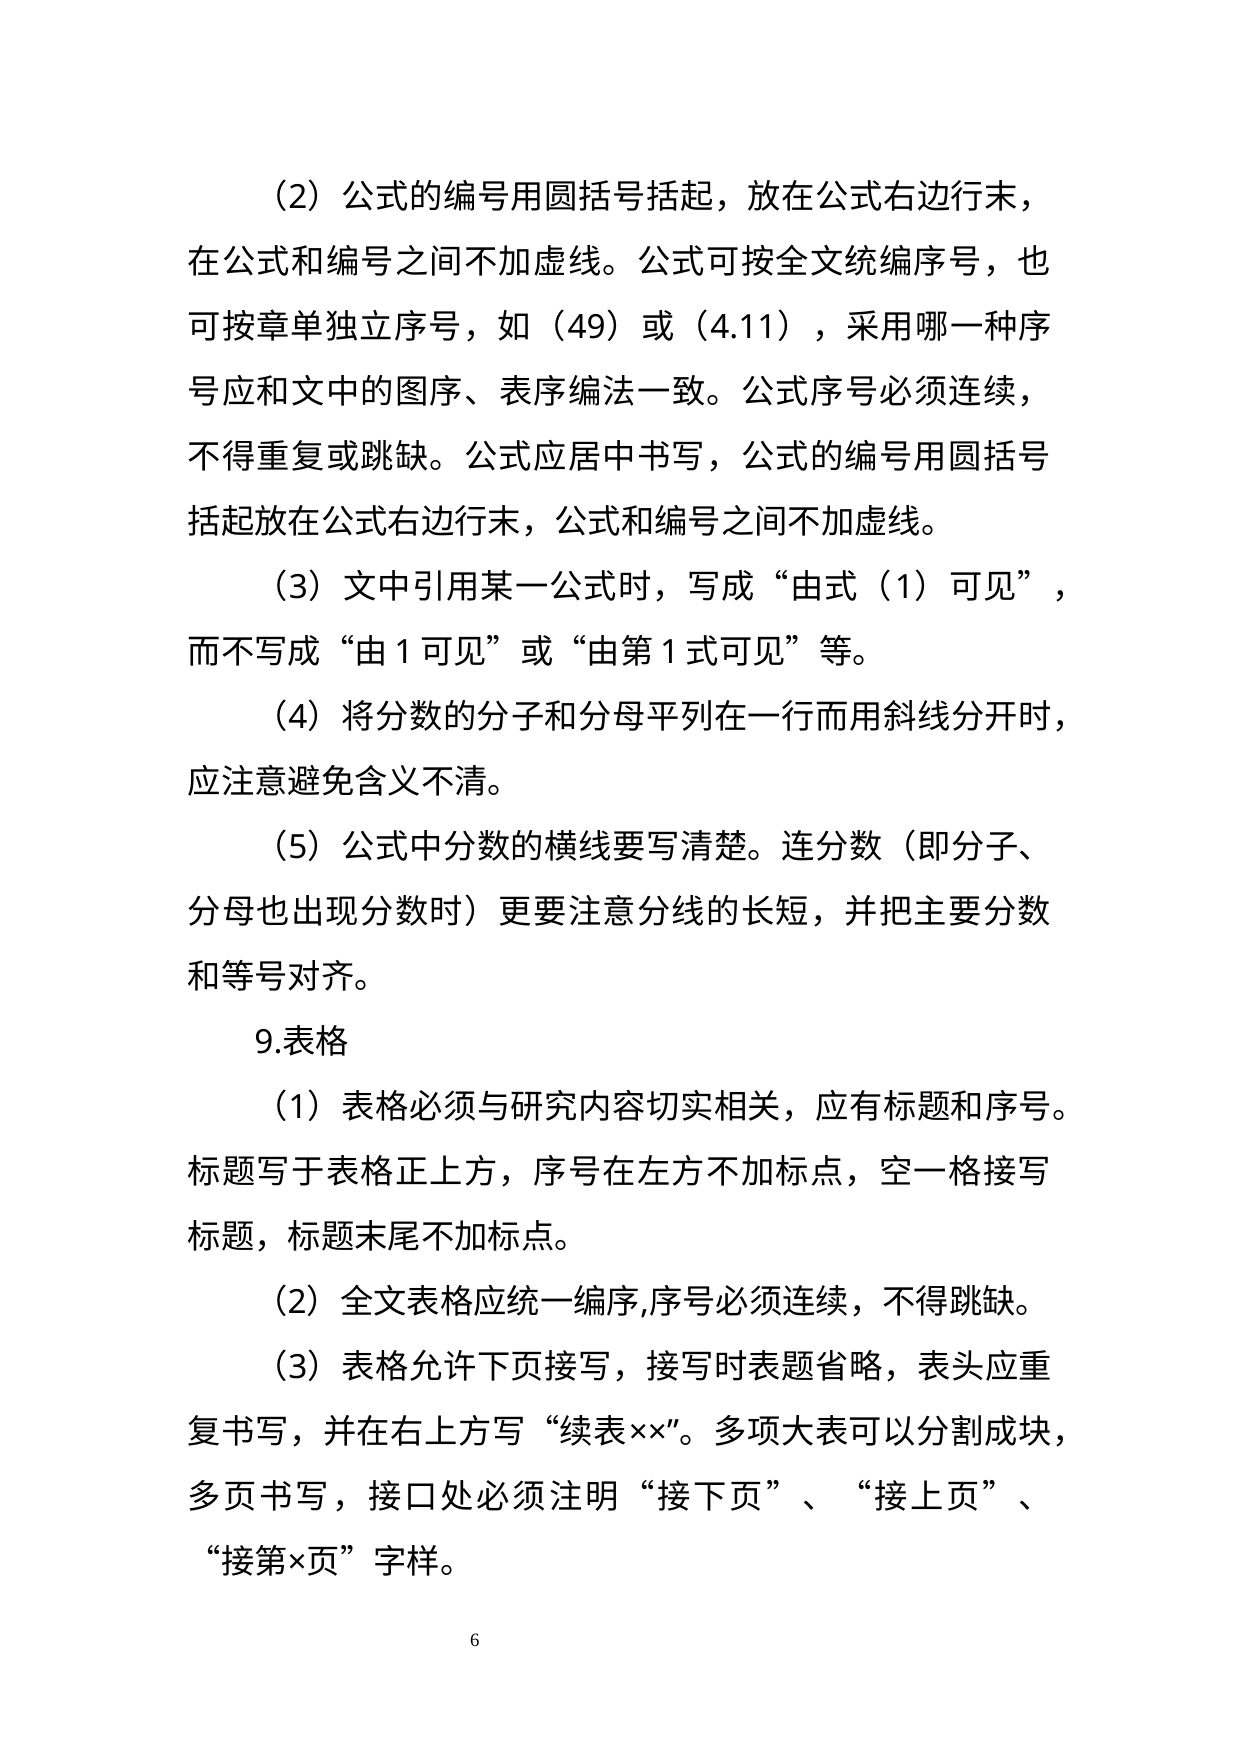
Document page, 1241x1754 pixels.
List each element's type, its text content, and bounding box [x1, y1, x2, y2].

text （1）表格必须与研究内容切实相关，应有标题和序号。标题写于表格正上方，序号在左方不加标点，空一格接写标题，标题末尾不加标点。 [187, 1072, 1053, 1267]
text （2）全文表格应统一编序,序号必须连续，不得跳缺。 [187, 1267, 1053, 1332]
text （2）公式的编号用圆括号括起，放在公式右边行末，在公式和编号之间不加虚线。公式可按全文统编序号，也可按章单独立序号，如（49）或（4.11），采用哪一种序号应和文中的图序、表序编法一致。公式序号必须连续，不得重复或跳缺。公式应居中书写，公式的编号用圆括号括起放在公式右边行末，公式和编号之间不加虚线。 [187, 162, 1053, 552]
text （3）表格允许下页接写，接写时表题省略，表头应重复书写，并在右上方写“续表××”。多项大表可以分割成块，多页书写，接口处必须注明“接下页”、“接上页”、“接第×页”字样。 [187, 1332, 1053, 1592]
text 9.表格 [187, 1007, 1053, 1072]
text （4）将分数的分子和分母平列在一行而用斜线分开时，应注意避免含义不清。 [187, 682, 1053, 812]
text （3）文中引用某一公式时，写成“由式（1）可见”，而不写成“由1可见”或“由第1式可见”等。 [187, 552, 1053, 682]
text （5）公式中分数的横线要写清楚。连分数（即分子、分母也出现分数时）更要注意分线的长短，并把主要分数和等号对齐。 [187, 812, 1053, 1007]
